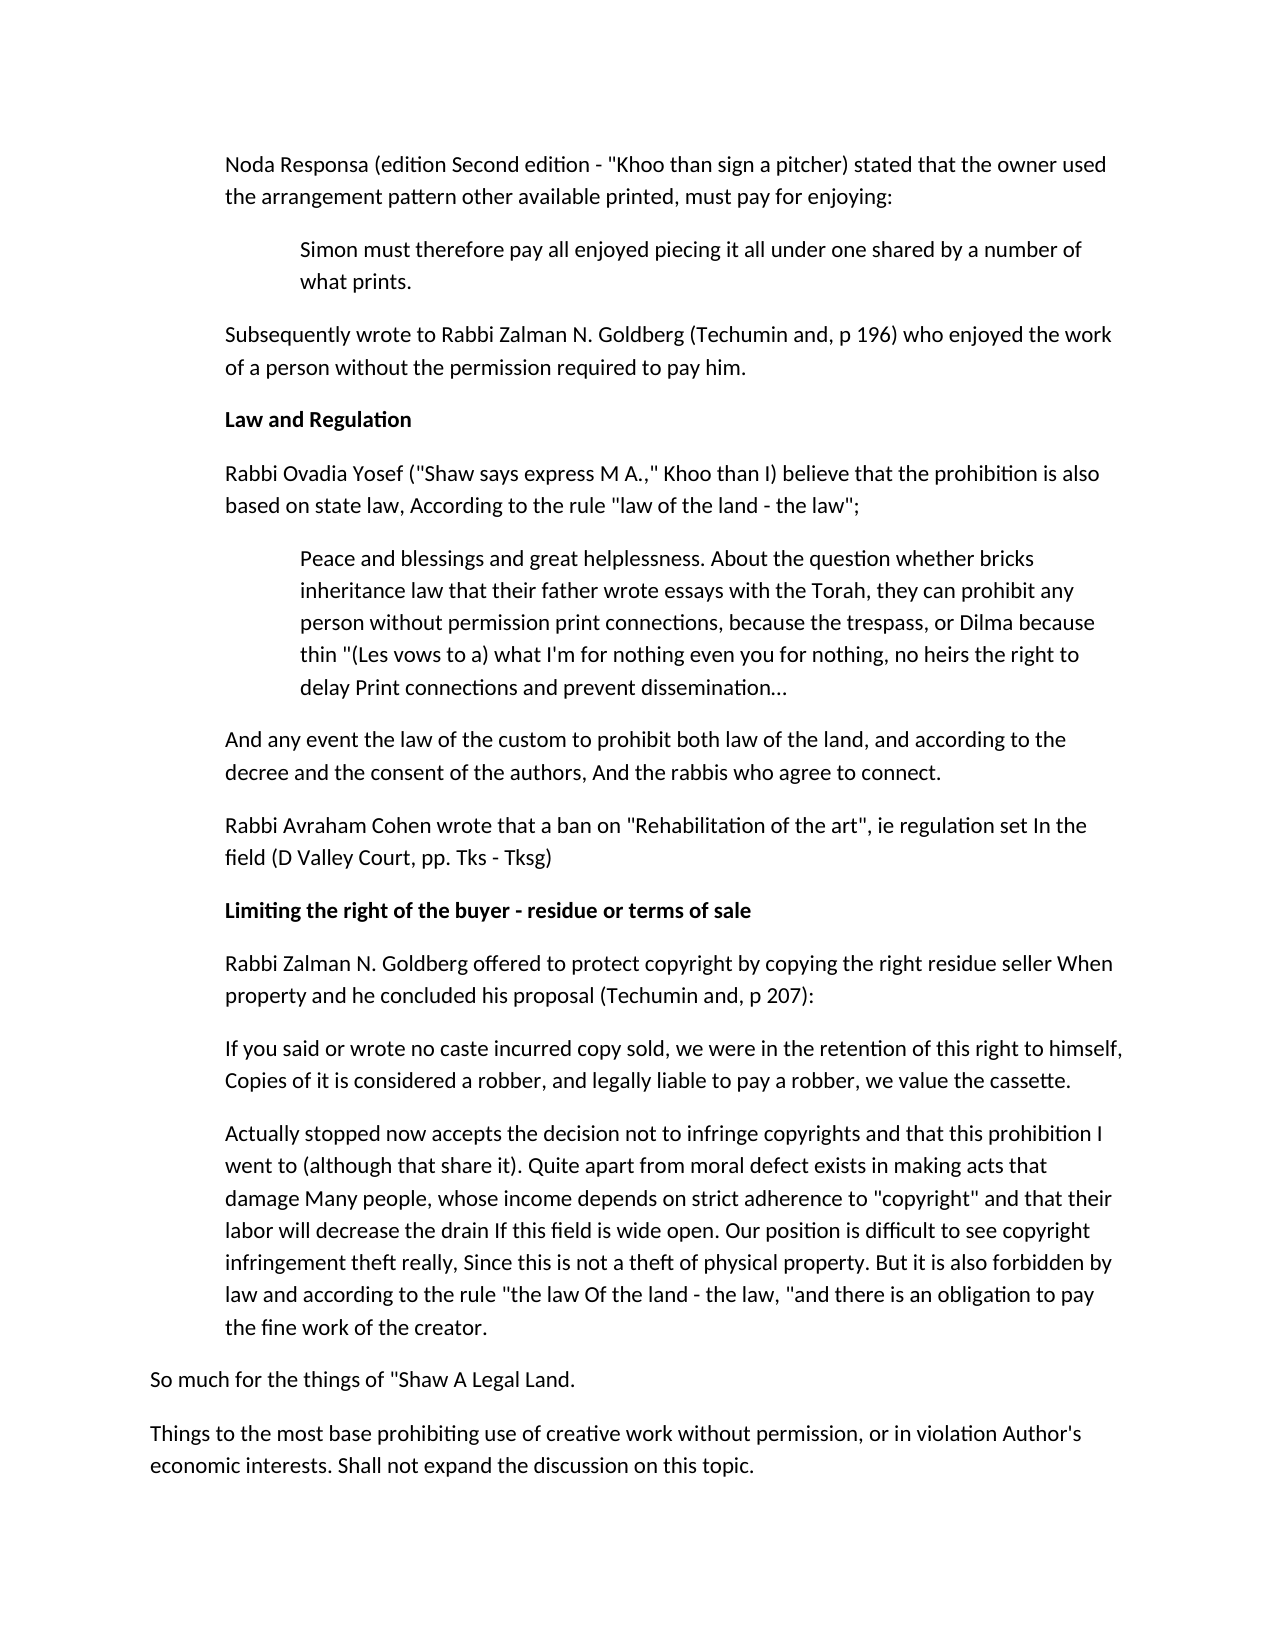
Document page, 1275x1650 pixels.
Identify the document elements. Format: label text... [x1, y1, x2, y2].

text Limiting the right of the buyer - residue or terms of sale [225, 896, 1125, 924]
text Peace and blessings and great helplessness. About the question whether bricks inheritance law that their father wrote essays with the Torah, they can prohibit any person without permission print connections, because the trespass, or Dilma because thin "(Les vows to a) what I'm for nothing even you for nothing, no heirs the right to delay Print connections and prevent dissemination… [300, 544, 1125, 701]
text Noda Responsa (edition Second edition - "Khoo than sign a pitcher) stated that the owner used the arrangement pattern other available printed, must pay for enjoying: [225, 150, 1125, 210]
text Things to the most base prohibiting use of creative work without permission, or in violation Author's economic interests. Shall not expand the discussion on this topic. [150, 1419, 1125, 1479]
text If you said or wrote no caste incurred copy sold, we were in the retention of this right to himself, Copies of it is considered a robber, and legally liable to pay a robber, we value the cassette. [225, 1034, 1125, 1094]
text Rabbi Zalman N. Goldberg offered to protect copyright by copying the right residue seller When property and he concluded his proposal (Techumin and, p 207): [225, 949, 1125, 1009]
text Subsequently wrote to Rabbi Zalman N. Goldberg (Techumin and, p 196) who enjoyed the work of a person without the permission required to pay him. [225, 320, 1125, 381]
text So much for the things of "Shaw A Legal Land. [150, 1366, 1125, 1394]
text Rabbi Avraham Cohen wrote that a ban on "Rehabilitation of the art", ie regulation set In the field (D Valley Court, pp. Tks - Tksg) [225, 811, 1125, 871]
text And any event the law of the custom to prohibit both law of the land, and according to the decree and the consent of the authors, And the rabbis who agree to connect. [225, 726, 1125, 786]
text Rabbi Ovadia Yosef ("Shaw says express M A.," Khoo than I) believe that the prohibition is also based on state law, According to the rule "law of the land - the law"; [225, 459, 1125, 519]
text Law and Regulation [225, 406, 1125, 434]
text Simon must therefore pay all enjoyed piecing it all under one shared by a number of what prints. [300, 235, 1125, 295]
text Actually stopped now accepts the decision not to infringe copyrights and that this prohibition I went to (although that share it). Quite apart from moral defect exists in making acts that damage Many people, whose income depends on strict adherence to "copyright" and that their labor will decrease the drain If this field is wide open. Our position is difficult to see copyright infringement theft really, Since this is not a theft of physical property. But it is also forbidden by law and according to the rule "the law Of the land - the law, "and there is an obligation to pay the fine work of the creator. [225, 1119, 1125, 1341]
